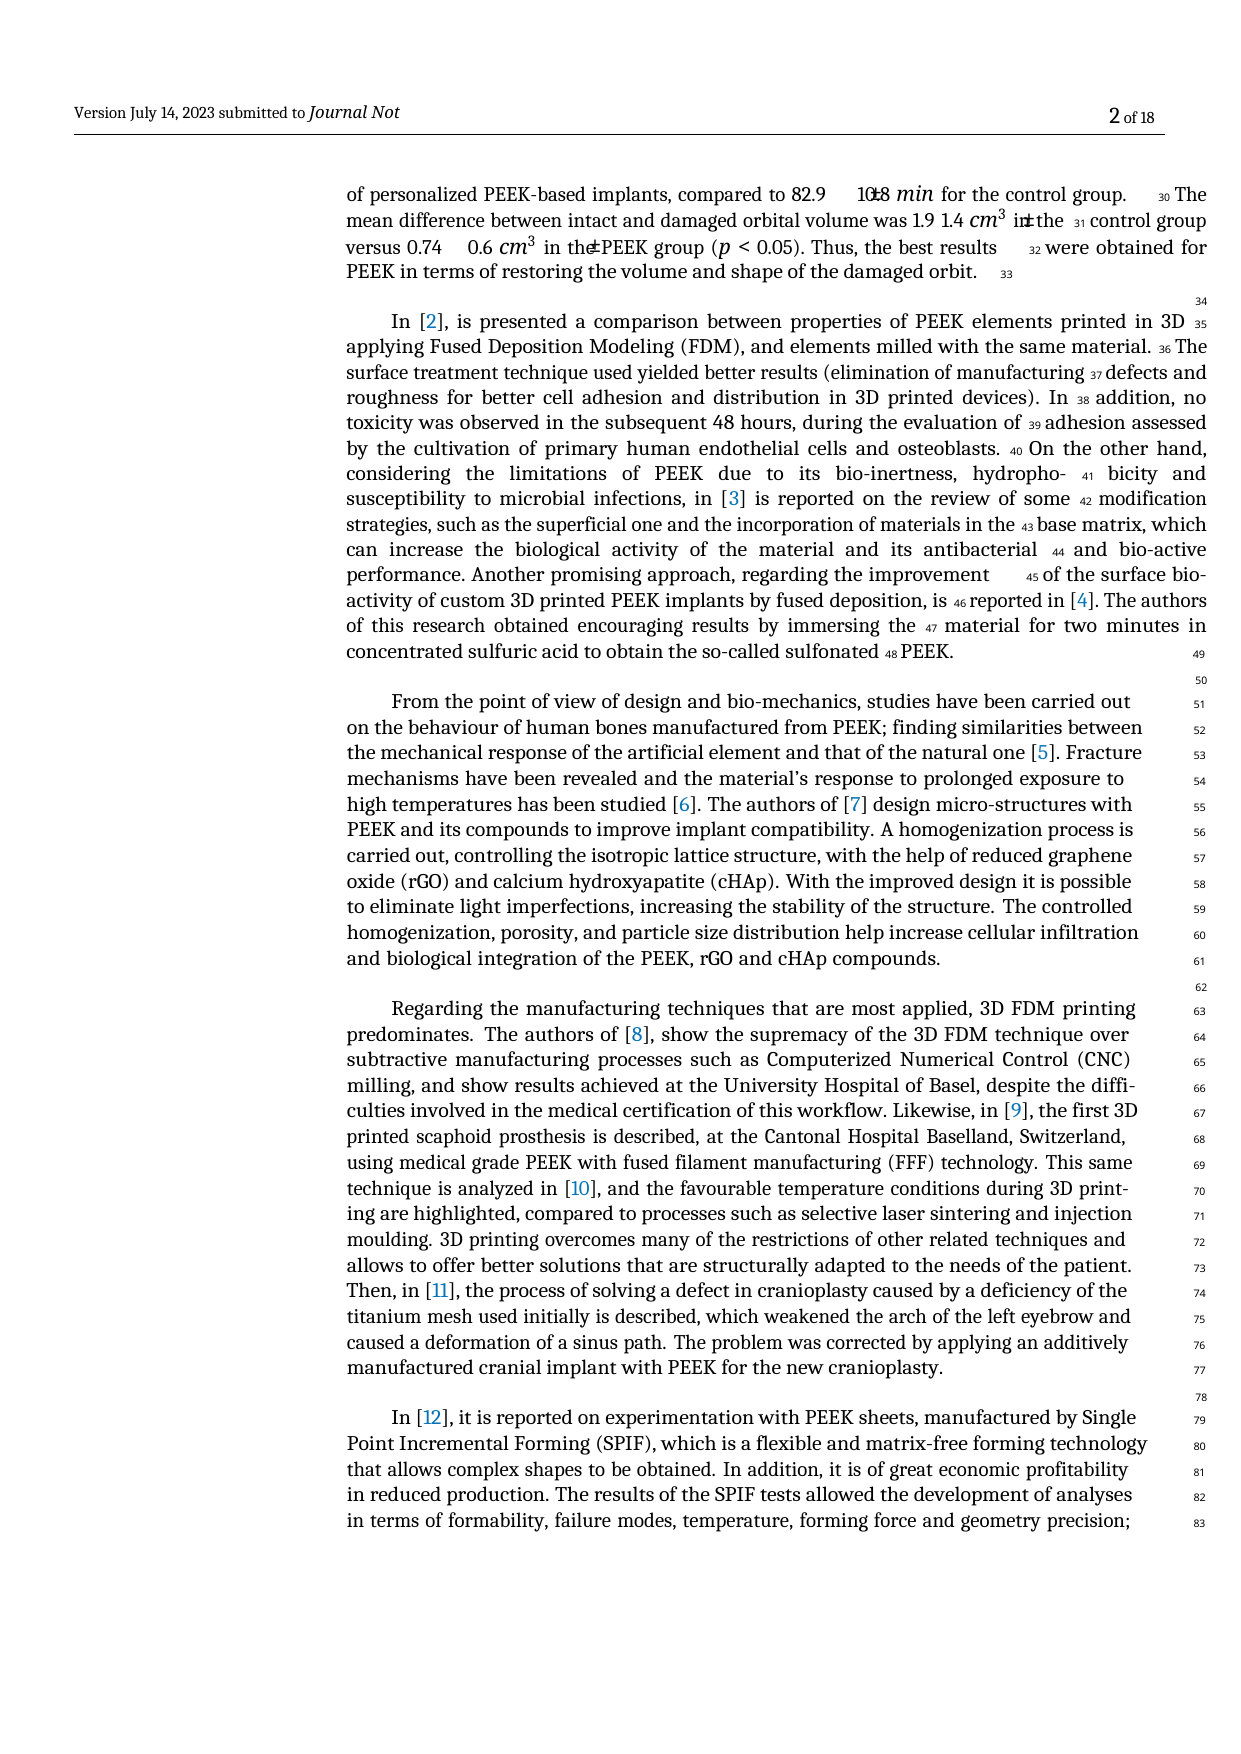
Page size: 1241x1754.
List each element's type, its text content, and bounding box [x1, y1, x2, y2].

text 34 [62, 294, 1207, 308]
text in terms of formability, failure modes, temperature, forming force and geometry precision; 83 [347, 1509, 1217, 1533]
text 50 [62, 674, 1207, 688]
text In [12], it is reported on experimentation with PEEK sheets, manufactured by Single 79 [391, 1406, 1217, 1430]
text 78 [62, 1390, 1207, 1404]
text the mechanical response of the artificial element and that of the natural one [5]. Fracture 53 [347, 741, 1217, 765]
text mechanisms have been revealed and the material’s response to prolonged exposure to 54 [347, 767, 1217, 791]
text on the behaviour of human bones manufactured from PEEK; finding similarities between 52 [347, 715, 1217, 739]
text Then, in [11], the process of solving a defect in cranioplasty caused by a deficiency of the 74 [346, 1279, 1217, 1303]
text caused a deformation of a sinus path. The problem was corrected by applying an additively 76 [347, 1330, 1217, 1354]
text Point Incremental Forming (SPIF), which is a flexible and matrix-free forming technology 80 [347, 1432, 1217, 1456]
text using medical grade PEEK with fused filament manufacturing (FFF) technology. This same 69 [347, 1151, 1217, 1174]
text milling, and show results achieved at the University Hospital of Basel, despite the diffi- 66 [347, 1073, 1217, 1097]
text moulding. 3D printing overcomes many of the restrictions of other related techniques and 72 [347, 1228, 1217, 1252]
text subtractive manufacturing processes such as Computerized Numerical Control (CNC) 65 [347, 1048, 1217, 1072]
text culties involved in the medical certification of this workflow. Likewise, in [9], the first 3D 67 [347, 1099, 1217, 1123]
text and biological integration of the PEEK, rGO and cHAp compounds. 61 [347, 946, 1217, 970]
text printed scaphoid prosthesis is described, at the Cantonal Hospital Baselland, Switzerland, 68 [346, 1125, 1217, 1149]
text predominates. The authors of [8], show the supremacy of the 3D FDM technique over 64 [346, 1022, 1217, 1046]
text high temperatures has been studied [6]. The authors of [7] design micro-structures with 55 [347, 792, 1217, 816]
text of personalized PEEK-based implants, compared to 82.9 10.8 min for the control group. 30 The mean difference between intact and damaged orbital volume was 1.9 1.4 cm3 in the 31 control group versus 0.74 0.6 cm3 in the PEEK group (p < 0.05). Thus, the best results 32 were obtained for PEEK in terms of restoring the volume and shape of the damaged orbit. 33 [346, 179, 1207, 284]
text oxide (rGO) and calcium hydroxyapatite (cHAp). With the improved design it is possible 58 [347, 869, 1217, 893]
text From the point of view of design and bio-mechanics, studies have been carried out 51 [391, 689, 1217, 713]
text 62 [62, 981, 1207, 995]
text carried out, controlling the isotropic lattice structure, with the help of reduced graphene 57 [347, 844, 1217, 868]
text allows to offer better solutions that are structurally adapted to the needs of the patient. 73 [347, 1253, 1217, 1277]
text Regarding the manufacturing techniques that are most applied, 3D FDM printing 63 [391, 996, 1217, 1020]
text homogenization, porosity, and particle size distribution help increase cellular infiltration 60 [347, 921, 1217, 945]
text technique is analyzed in [10], and the favourable temperature conditions during 3D print- 70 [347, 1176, 1217, 1200]
text in reduced production. The results of the SPIF tests allowed the development of analyses 82 [347, 1483, 1217, 1507]
text In [2], is presented a comparison between properties of PEEK elements printed in 3D 35 applying Fused Deposition Modeling (FDM), and elements milled with the same material. 36 The surface treatment technique used yielded better results (elimination of manufacturing 37 defects and roughness for better cell adhesion and distribution in 3D printed devices). In 38 addition, no toxicity was observed in the subsequent 48 hours, during the evaluation of 39 adhesion assessed by the cultivation of primary human endothelial cells and osteoblasts. 40 On the other hand, considering the limitations of PEEK due to its bio-inertness, hydropho- 41 bicity and susceptibility to microbial infections, in [3] is reported on the review of some 42 modification strategies, such as the superficial one and the incorporation of materials in the 43 base matrix, which can increase the biological activity of the material and its antibacterial 44 and bio-active performance. Another promising approach, regarding the improvement 45 of the surface bio-activity of custom 3D printed PEEK implants by fused deposition, is 46 reported in [4]. The authors of this research obtained encouraging results by immersing the 47 material for two minutes in concentrated sulfuric acid to obtain the so-called sulfonated 48 PEEK. 49 [346, 310, 1207, 663]
text ing are highlighted, compared to processes such as selective laser sintering and injection 71 [347, 1202, 1217, 1226]
text to eliminate light imperfections, increasing the stability of the structure. The controlled 59 [347, 895, 1217, 919]
text titanium mesh used initially is described, which weakened the arch of the left eyebrow and 75 [347, 1305, 1217, 1329]
text PEEK and its compounds to improve implant compatibility. A homogenization process is 56 [347, 818, 1217, 842]
text manufactured cranial implant with PEEK for the new cranioplasty. 77 [347, 1356, 1217, 1380]
text that allows complex shapes to be obtained. In addition, it is of great economic profitability 81 [347, 1457, 1217, 1481]
